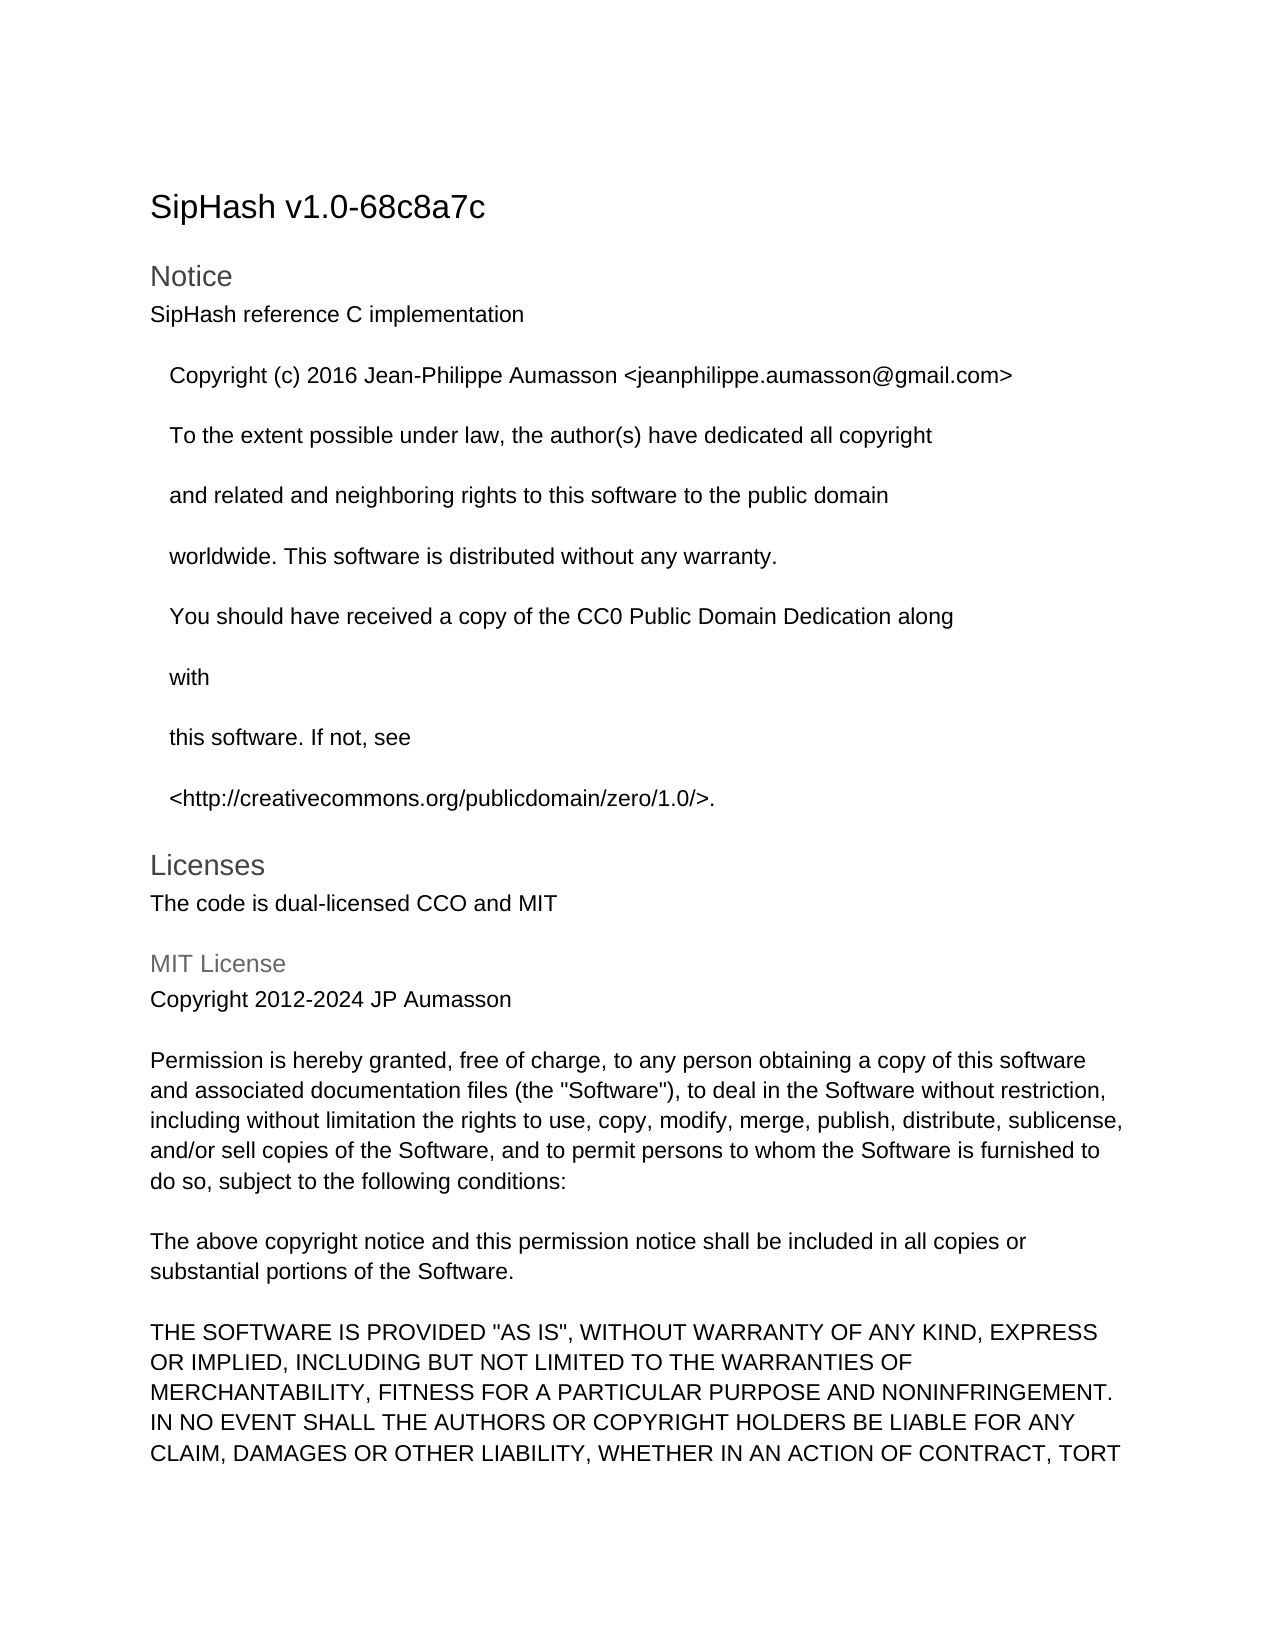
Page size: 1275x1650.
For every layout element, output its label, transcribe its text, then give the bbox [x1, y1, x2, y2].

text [150, 1319, 1125, 1466]
text Permission is hereby granted, free of charge, to any person obtaining a copy of this software and associated documentation files (the "Software"), to deal in the Software without restriction, including without limitation the rights to use, copy, modify, merge, publish, distribute, sublicense, and/or sell copies of the Software, and to permit persons to whom the Software is furnished to do so, subject to the following conditions: [150, 1047, 1125, 1194]
text You should have received a copy of the CC0 Public Domain Dedication along [150, 603, 1125, 629]
text and related and neighboring rights to this software to the public domain [150, 482, 1125, 509]
text Copyright (c) 2016 Jean-Philippe Aumasson <jeanphilippe.aumasson@gmail.com> [150, 362, 1125, 388]
text <http://creativecommons.org/publicdomain/zero/1.0/>. [150, 784, 1125, 811]
text SipHash reference C implementation [150, 301, 1125, 327]
subtitle Notice [150, 259, 1125, 293]
text The above copyright notice and this permission notice shall be included in all copies or substantial portions of the Software. [150, 1228, 1125, 1284]
subtitle MIT License [150, 949, 1125, 978]
text The code is dual-licensed CCO and MIT [150, 890, 1125, 916]
text To the extent possible under law, the author(s) have dedicated all copyright [150, 422, 1125, 448]
subtitle Licenses [150, 848, 1125, 882]
text worldwide. This software is distributed without any warranty. [150, 543, 1125, 569]
text with [150, 664, 1125, 690]
text this software. If not, see [150, 724, 1125, 750]
subtitle SipHash v1.0-68c8a7c [150, 187, 1125, 226]
text Copyright 2012-2024 JP Aumasson [150, 986, 1125, 1013]
